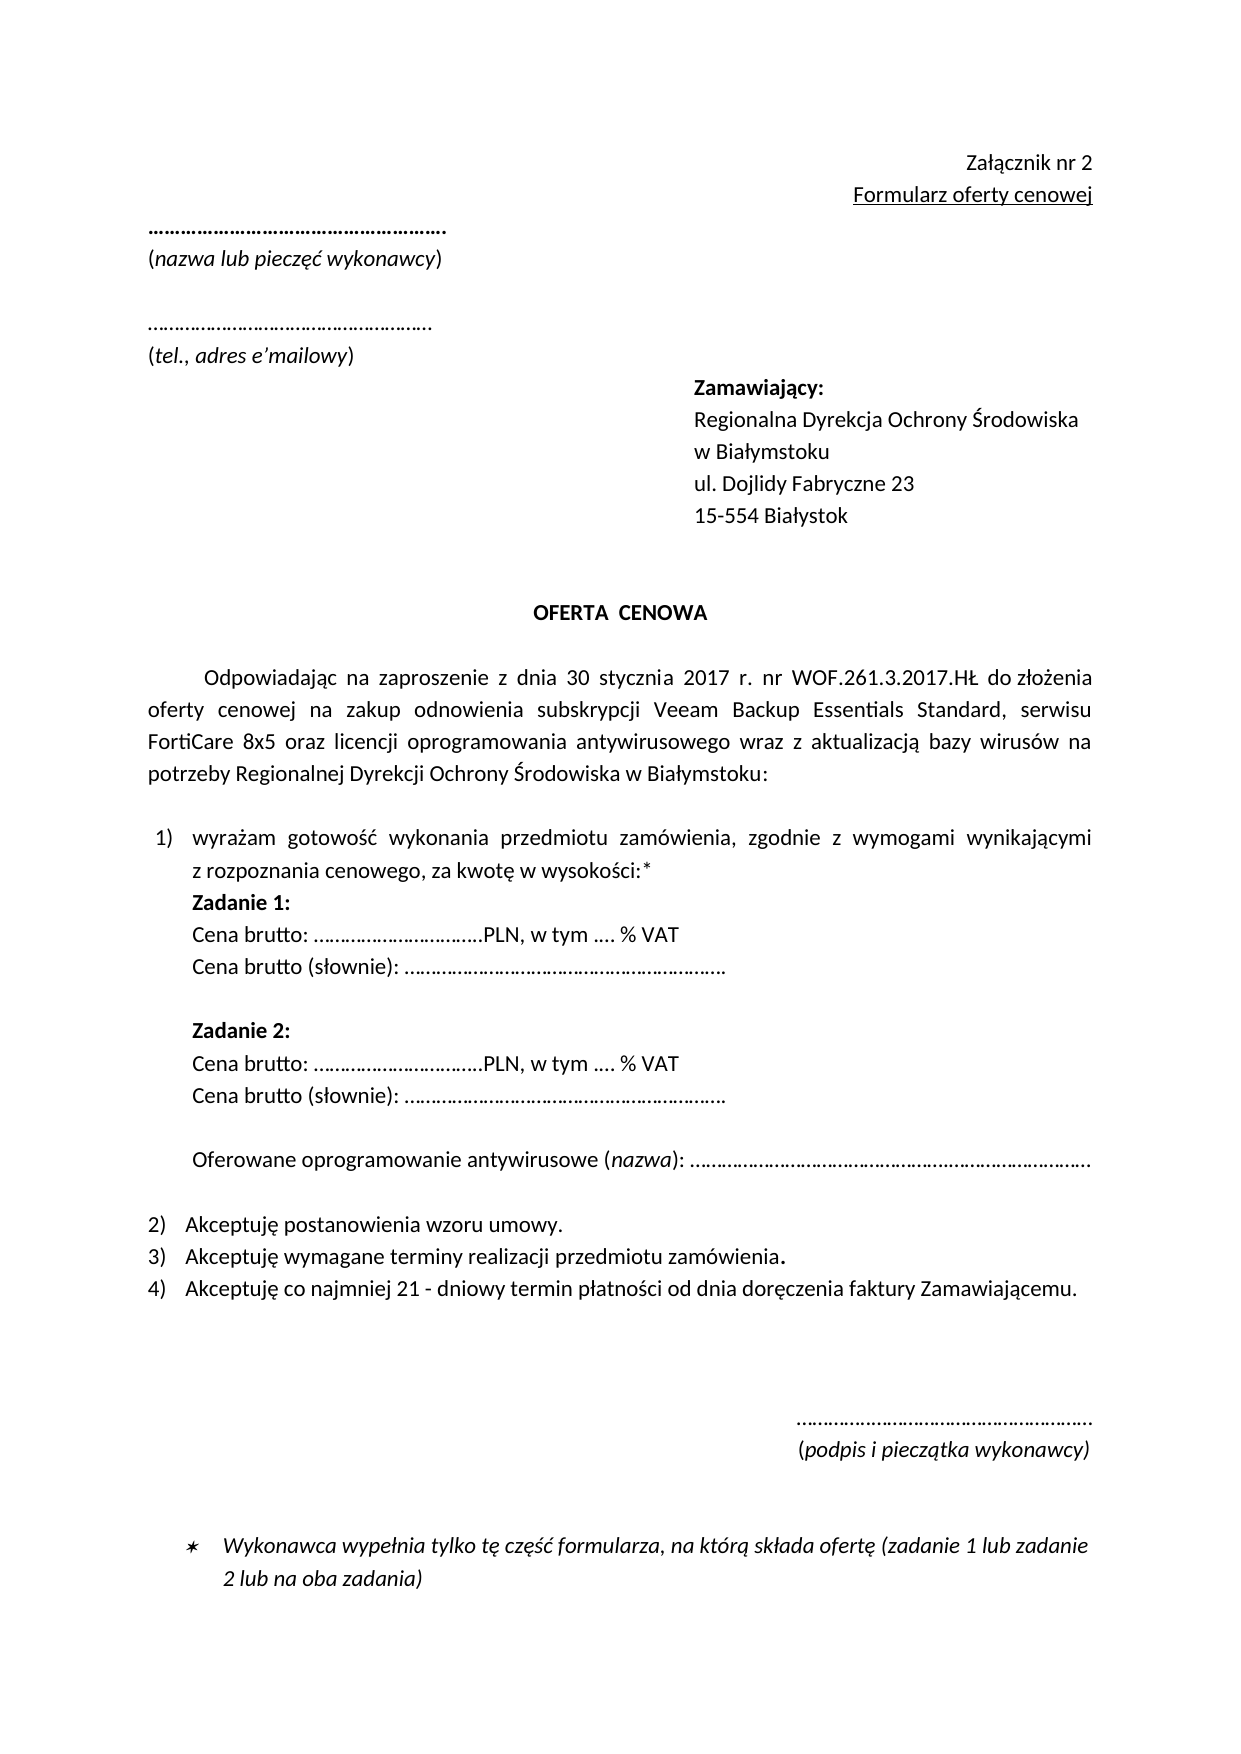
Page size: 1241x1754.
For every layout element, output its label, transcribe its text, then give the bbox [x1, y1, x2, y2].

text Cena brutto: …………………………..PLN, w tym .… % VAT [192, 1049, 1093, 1077]
text (nazwa lub pieczęć wykonawcy) [148, 244, 1093, 272]
text Odpowiadając na zaproszenie z dnia 30 stycznia 2017 r. nr WOF.261.3.2017.HŁ do złożenia oferty cenowej na zakup odnowienia subskrypcji Veeam Backup Essentials Standard, serwisu FortiCare 8x5 oraz licencji oprogramowania antywirusowego wraz z aktualizacją bazy wirusów na potrzeby Regionalnej Dyrekcji Ochrony Środowiska w Białymstoku: [148, 663, 1093, 787]
text (tel., adres e’mailowy) [148, 341, 1093, 369]
text (podpis i pieczątka wykonawcy) [738, 1435, 1093, 1463]
text OFERTA CENOWA [148, 598, 1093, 626]
text …………..…………………………………… [148, 1403, 1093, 1431]
text Załącznik nr 2 [148, 148, 1093, 176]
text Zamawiający: [694, 373, 1093, 401]
text Formularz oferty cenowej [148, 180, 1093, 208]
text Cena brutto (słownie): ……………………………………………………. [192, 1081, 1093, 1109]
text 15-554 Białystok [694, 502, 1093, 530]
list Akceptuję postanowienia wzoru umowy. [148, 1210, 1093, 1238]
text ………………………………………………. [148, 212, 1093, 240]
list Zadanie 2: [192, 1017, 1093, 1045]
text Cena brutto (słownie): ……………………………………………………. [192, 952, 1093, 980]
text ul. Dojlidy Fabryczne 23 [694, 469, 1093, 497]
text Cena brutto: …………………………..PLN, w tym .… % VAT [192, 920, 1093, 948]
list Zadanie 1: [192, 888, 1093, 916]
text ……………………………………………… [148, 308, 1093, 337]
list Wykonawca wypełnia tylko tę część formularza, na którą składa ofertę (zadanie 1 lub zadanie 2 lub na oba zadania) [185, 1532, 1093, 1592]
list Akceptuję wymagane terminy realizacji przedmiotu zamówienia. [148, 1242, 1093, 1270]
text Oferowane oprogramowanie antywirusowe (nazwa): ………………………………………….……………………… [192, 1145, 1093, 1173]
list Akceptuję co najmniej 21 - dniowy termin płatności od dnia doręczenia faktury Zamawiającemu. [148, 1274, 1093, 1302]
text Regionalna Dyrekcja Ochrony Środowiska w Białymstoku [694, 405, 1093, 465]
list wyrażam gotowość wykonania przedmiotu zamówienia, zgodnie z wymogami wynikającymi z rozpoznania cenowego, za kwotę w wysokości:* [154, 823, 1093, 884]
